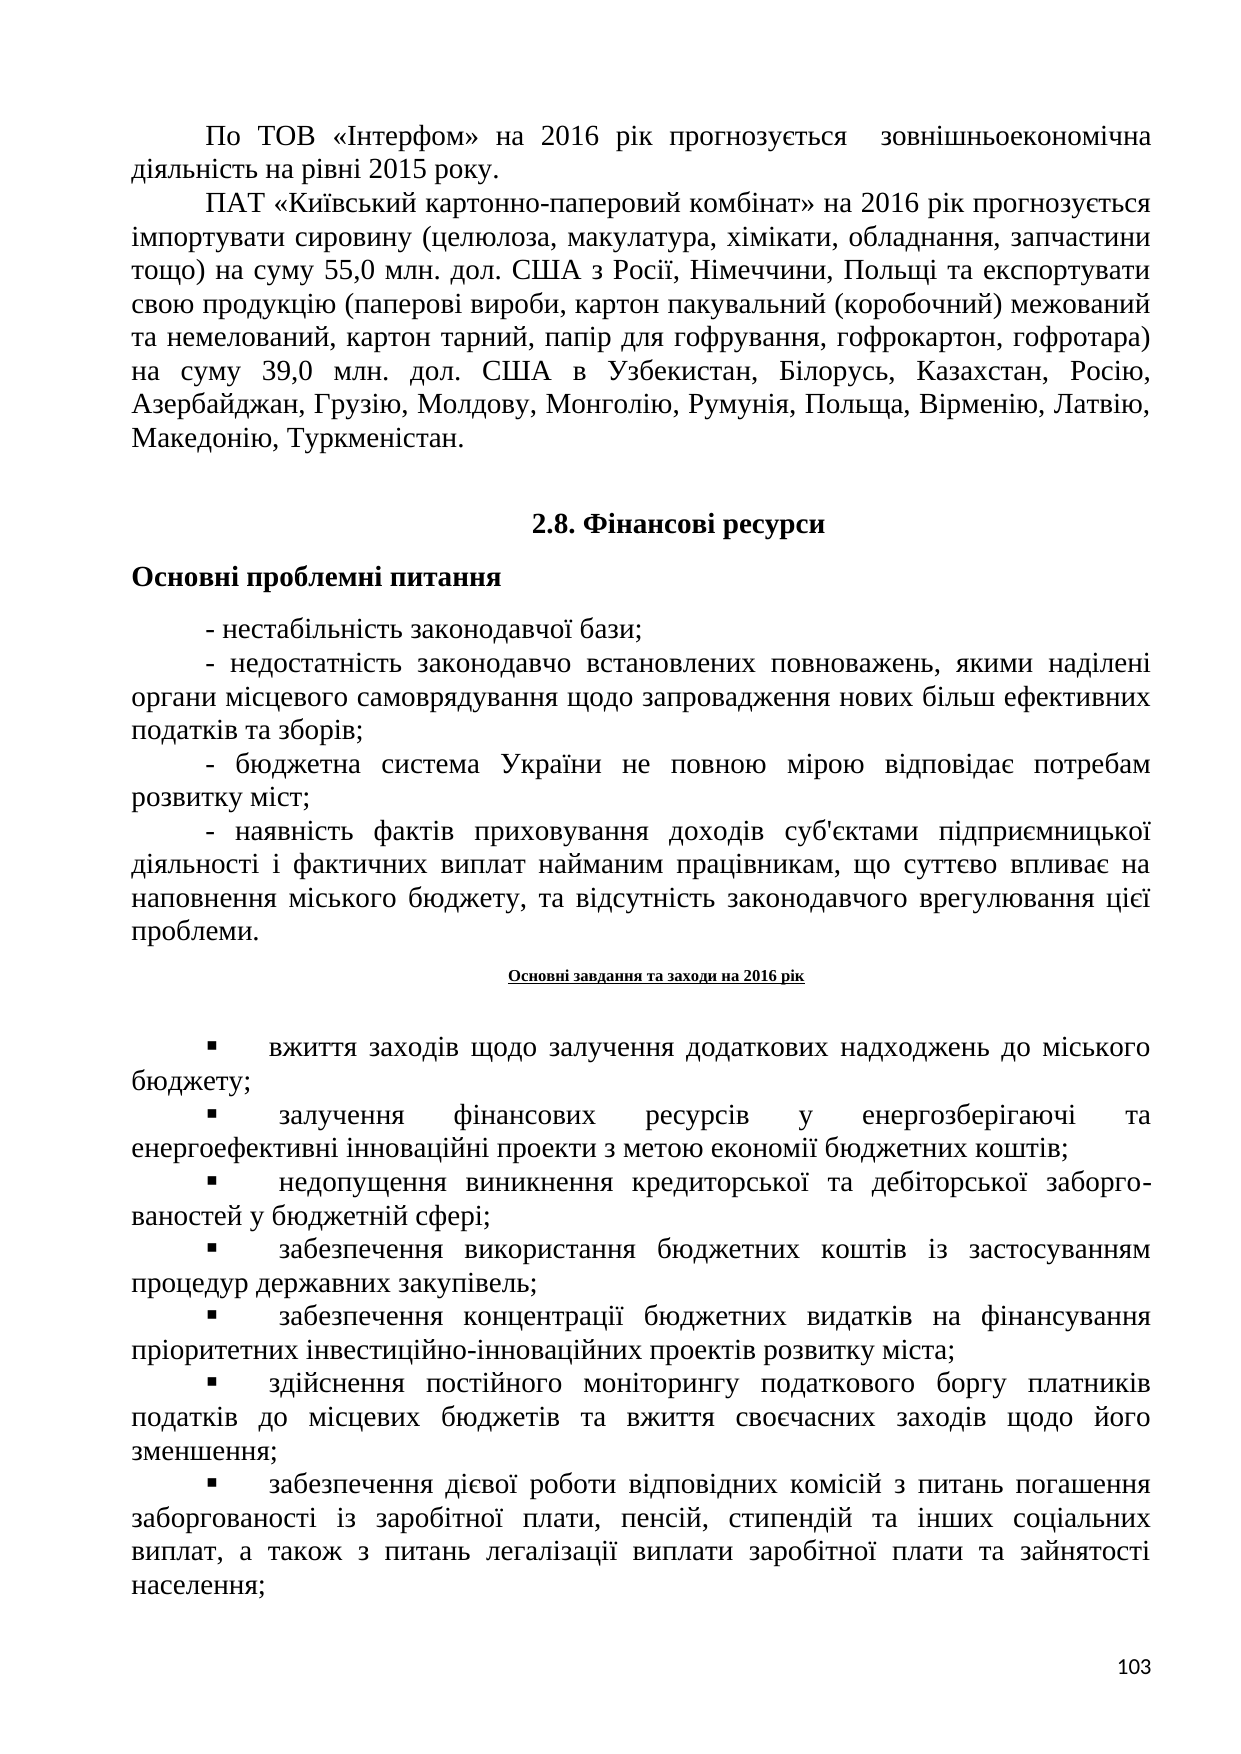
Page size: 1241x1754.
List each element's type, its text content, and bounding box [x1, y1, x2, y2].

text ПАТ «Київський картонно-паперовий комбінат» на 2016 рік прогнозується імпортувати сировину (целюлоза, макулатура, хімікати, обладнання, запчастини тощо) на суму 55,0 млн. дол. США з Росії, Німеччини, Польщі та експортувати свою продукцію (паперові вироби, картон пакувальний (коробочний) межований та немелований, картон тарний, папір для гофрування, гофрокартон, гофротара) на суму 39,0 млн. дол. США в Узбекистан, Білорусь, Казахстан, Росію, Азербайджан, Грузію, Молдову, Монголію, Румунія, Польща, Вірменію, Латвію, Македонію, Туркменістан. [131, 185, 1152, 453]
text Основні завдання та заходи на 2016 рік [161, 966, 1152, 985]
list недопущення виникнення кредиторської та дебіторської заборгованостей у бюджетній сфері; [131, 1164, 1152, 1231]
text Основні проблемні питання [131, 559, 1152, 592]
text - недостатність законодавчо встановлених повноважень, якими наділені органи місцевого самоврядування щодо запровадження нових більш ефективних податків та зборів; [131, 645, 1152, 746]
list залучення фінансових ресурсів у енергозберігаючі та енергоефективні інноваційні проекти з метою економії бюджетних коштів; [131, 1097, 1152, 1164]
text По ТОВ «Інтерфом» на 2016 рік прогнозується зовнішньоекономічна діяльність на рівні 2015 року. [131, 118, 1152, 185]
text 2.8. Фінансові ресурси [131, 506, 1152, 540]
text - нестабільність законодавчої бази; [131, 612, 1152, 645]
list забезпечення використання бюджетних коштів із застосуванням процедур державних закупівель; [131, 1231, 1152, 1298]
list вжиття заходів щодо залучення додаткових надходжень до міського бюджету; [131, 1029, 1152, 1097]
text - наявність фактів приховування доходів суб'єктами підприємницької діяльності і фактичних виплат найманим працівникам, що суттєво впливає на наповнення міського бюджету, та відсутність законодавчого врегулювання цієї проблеми. [131, 813, 1152, 947]
list здійснення постійного моніторингу податкового боргу платників податків до місцевих бюджетів та вжиття своєчасних заходів щодо його зменшення; [131, 1366, 1152, 1466]
list забезпечення концентрації бюджетних видатків на фінансування пріоритетних інвестиційно-інноваційних проектів розвитку міста; [131, 1298, 1152, 1366]
list забезпечення дієвої роботи відповідних комісій з питань погашення заборгованості із заробітної плати, пенсій, стипендій та інших соціальних виплат, а також з питань легалізації виплати заробітної плати та зайнятості населення; [131, 1466, 1152, 1601]
text - бюджетна система України не повною мірою відповідає потребам розвитку міст; [131, 746, 1152, 813]
